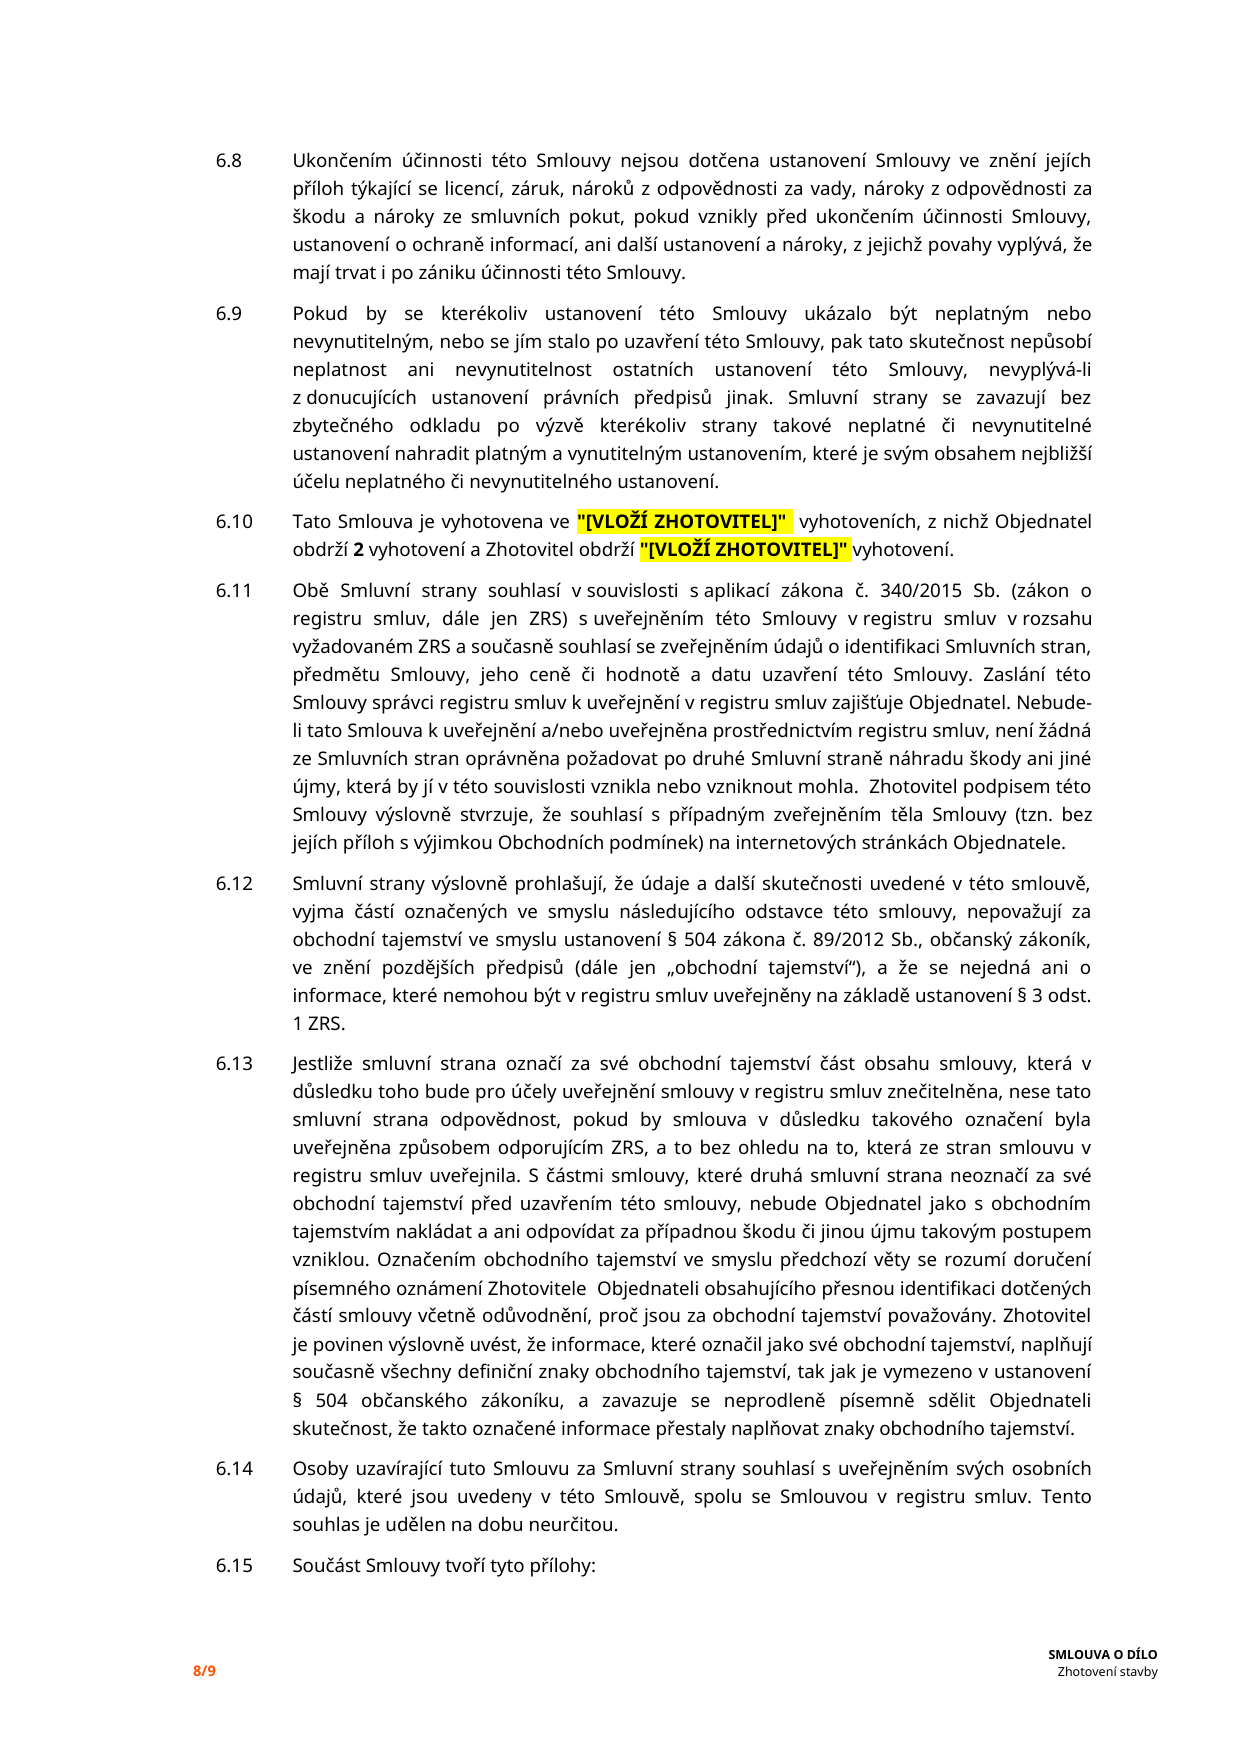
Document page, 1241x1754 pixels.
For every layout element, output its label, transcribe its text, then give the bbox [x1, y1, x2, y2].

text Smluvní strany výslovně prohlašují, že údaje a další skutečnosti uvedené v této smlouvě, vyjma částí označených ve smyslu následujícího odstavce této smlouvy, nepovažují za obchodní tajemství ve smyslu ustanovení § 504 zákona č. 89/2012 Sb., občanský zákoník, ve znění pozdějších předpisů (dále jen „obchodní tajemství“), a že se nejedná ani o informace, které nemohou být v registru smluv uveřejněny na základě ustanovení § 3 odst. 1 ZRS. [216, 870, 1093, 1036]
text Součást Smlouvy tvoří tyto přílohy: [216, 1552, 1093, 1577]
text Obě Smluvní strany souhlasí v souvislosti s aplikací zákona č. 340/2015 Sb. (zákon o registru smluv, dále jen ZRS) s uveřejněním této Smlouvy v registru smluv v rozsahu vyžadovaném ZRS a současně souhlasí se zveřejněním údajů o identifikaci Smluvních stran, předmětu Smlouvy, jeho ceně či hodnotě a datu uzavření této Smlouvy. Zaslání této Smlouvy správci registru smluv k uveřejnění v registru smluv zajišťuje Objednatel. Nebude-li tato Smlouva k uveřejnění a/nebo uveřejněna prostřednictvím registru smluv, není žádná ze Smluvních stran oprávněna požadovat po druhé Smluvní straně náhradu škody ani jiné újmy, která by jí v této souvislosti vznikla nebo vzniknout mohla. Zhotovitel podpisem této Smlouvy výslovně stvrzuje, že souhlasí s případným zveřejněním těla Smlouvy (tzn. bez jejích příloh s výjimkou Obchodních podmínek) na internetových stránkách Objednatele. [216, 577, 1093, 855]
text Osoby uzavírající tuto Smlouvu za Smluvní strany souhlasí s uveřejněním svých osobních údajů, které jsou uvedeny v této Smlouvě, spolu se Smlouvou v registru smluv. Tento souhlas je udělen na dobu neurčitou. [216, 1455, 1093, 1537]
text Pokud by se kterékoliv ustanovení této Smlouvy ukázalo být neplatným nebo nevynutitelným, nebo se jím stalo po uzavření této Smlouvy, pak tato skutečnost nepůsobí neplatnost ani nevynutitelnost ostatních ustanovení této Smlouvy, nevyplývá-li z donucujících ustanovení právních předpisů jinak. Smluvní strany se zavazují bez zbytečného odkladu po výzvě kterékoliv strany takové neplatné či nevynutitelné ustanovení nahradit platným a vynutitelným ustanovením, které je svým obsahem nejbližší účelu neplatného či nevynutitelného ustanovení. [216, 300, 1093, 494]
text Ukončením účinnosti této Smlouvy nejsou dotčena ustanovení Smlouvy ve znění jejích příloh týkající se licencí, záruk, nároků z odpovědnosti za vady, nároky z odpovědnosti za škodu a nároky ze smluvních pokut, pokud vznikly před ukončením účinnosti Smlouvy, ustanovení o ochraně informací, ani další ustanovení a nároky, z jejichž povahy vyplývá, že mají trvat i po zániku účinnosti této Smlouvy. [216, 147, 1093, 285]
text Tato Smlouva je vyhotovena ve vyhotoveních, z nichž Objednatel obdrží 2 vyhotovení a Zhotovitel obdrží vyhotovení. [216, 509, 1093, 562]
text Jestliže smluvní strana označí za své obchodní tajemství část obsahu smlouvy, která v důsledku toho bude pro účely uveřejnění smlouvy v registru smluv znečitelněna, nese tato smluvní strana odpovědnost, pokud by smlouva v důsledku takového označení byla uveřejněna způsobem odporujícím ZRS, a to bez ohledu na to, která ze stran smlouvu v registru smluv uveřejnila. S částmi smlouvy, které druhá smluvní strana neoznačí za své obchodní tajemství před uzavřením této smlouvy, nebude Objednatel jako s obchodním tajemstvím nakládat a ani odpovídat za případnou škodu či jinou újmu takovým postupem vzniklou. Označením obchodního tajemství ve smyslu předchozí věty se rozumí doručení písemného oznámení Zhotovitele Objednateli obsahujícího přesnou identifikaci dotčených částí smlouvy včetně odůvodnění, proč jsou za obchodní tajemství považovány. Zhotovitel je povinen výslovně uvést, že informace, které označil jako své obchodní tajemství, naplňují současně všechny definiční znaky obchodního tajemství, tak jak je vymezeno v ustanovení § 504 občanského zákoníku, a zavazuje se neprodleně písemně sdělit Objednateli skutečnost, že takto označené informace přestaly naplňovat znaky obchodního tajemství. [216, 1051, 1093, 1440]
